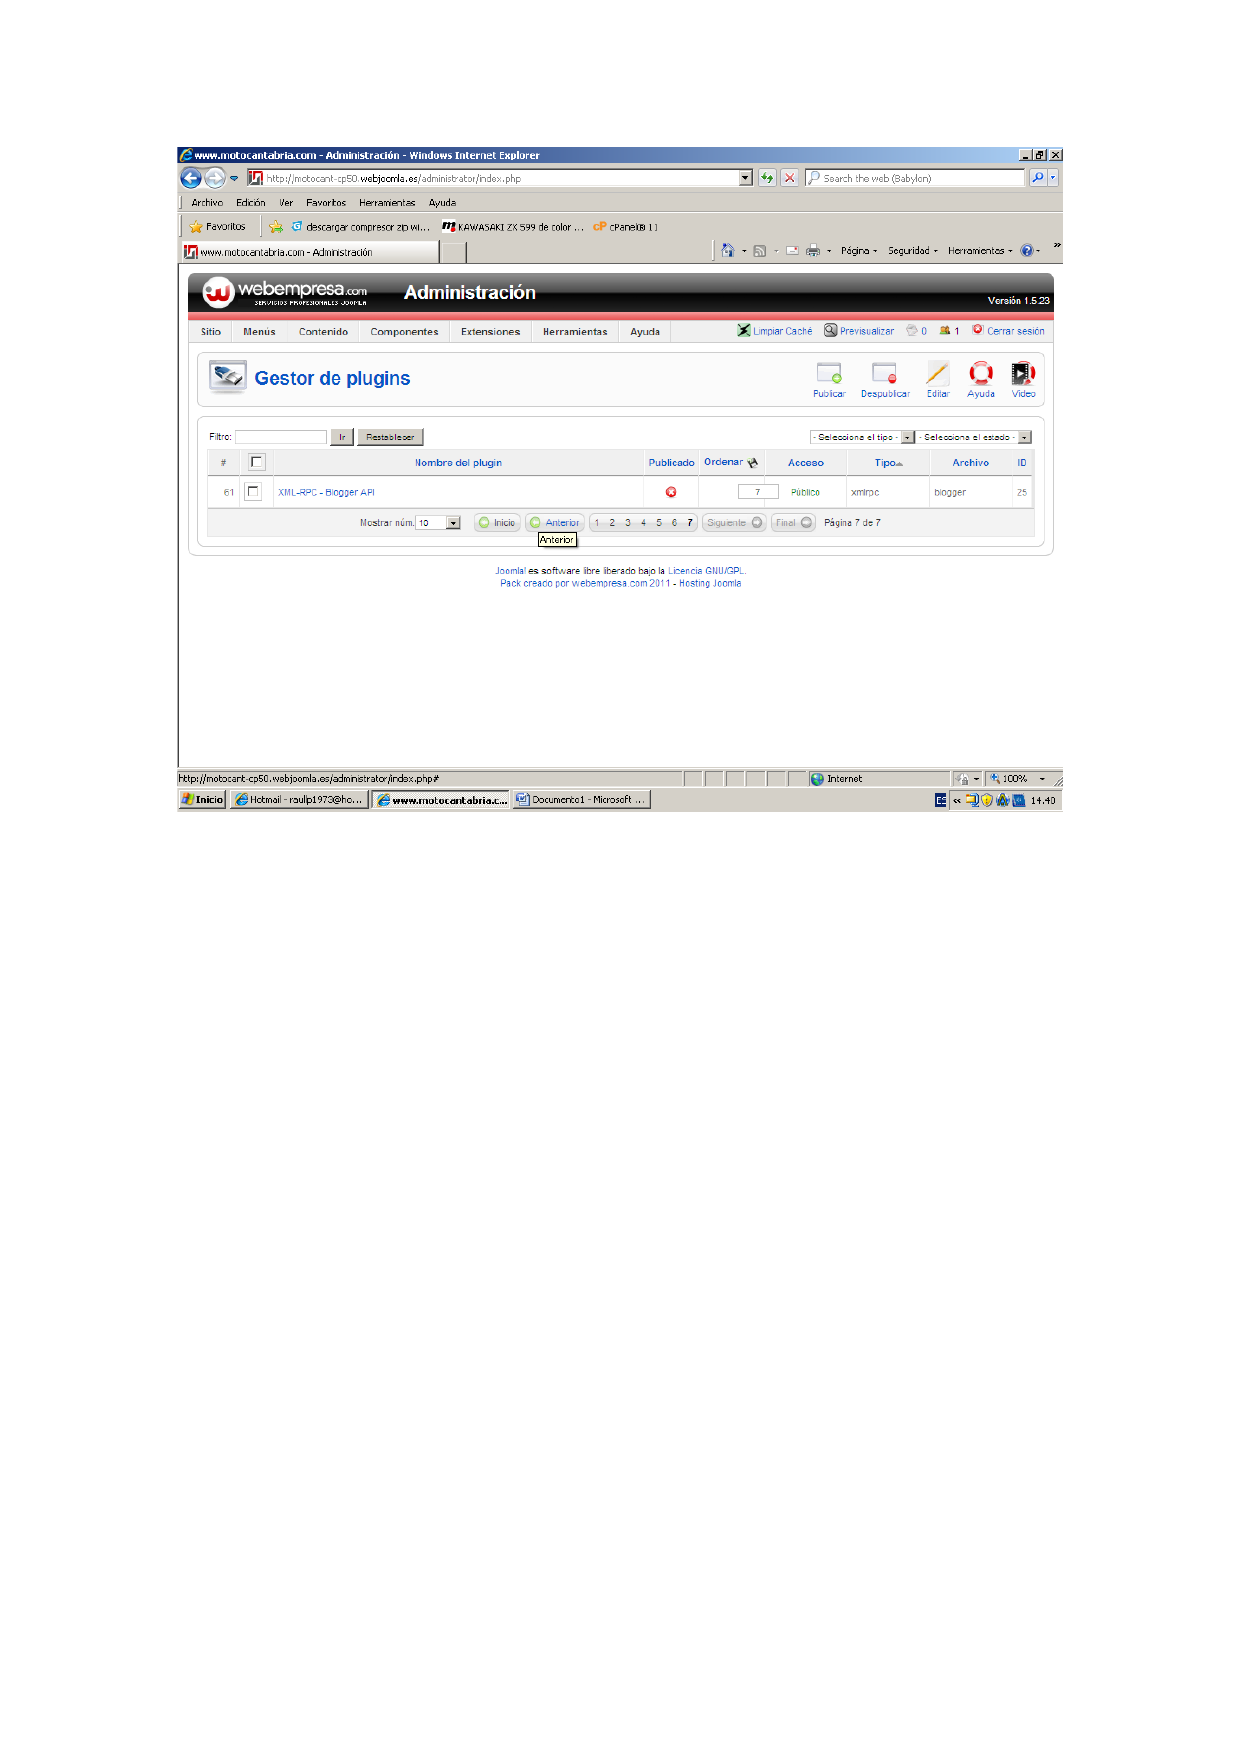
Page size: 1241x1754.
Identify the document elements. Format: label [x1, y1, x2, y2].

picture [177, 147, 1063, 812]
